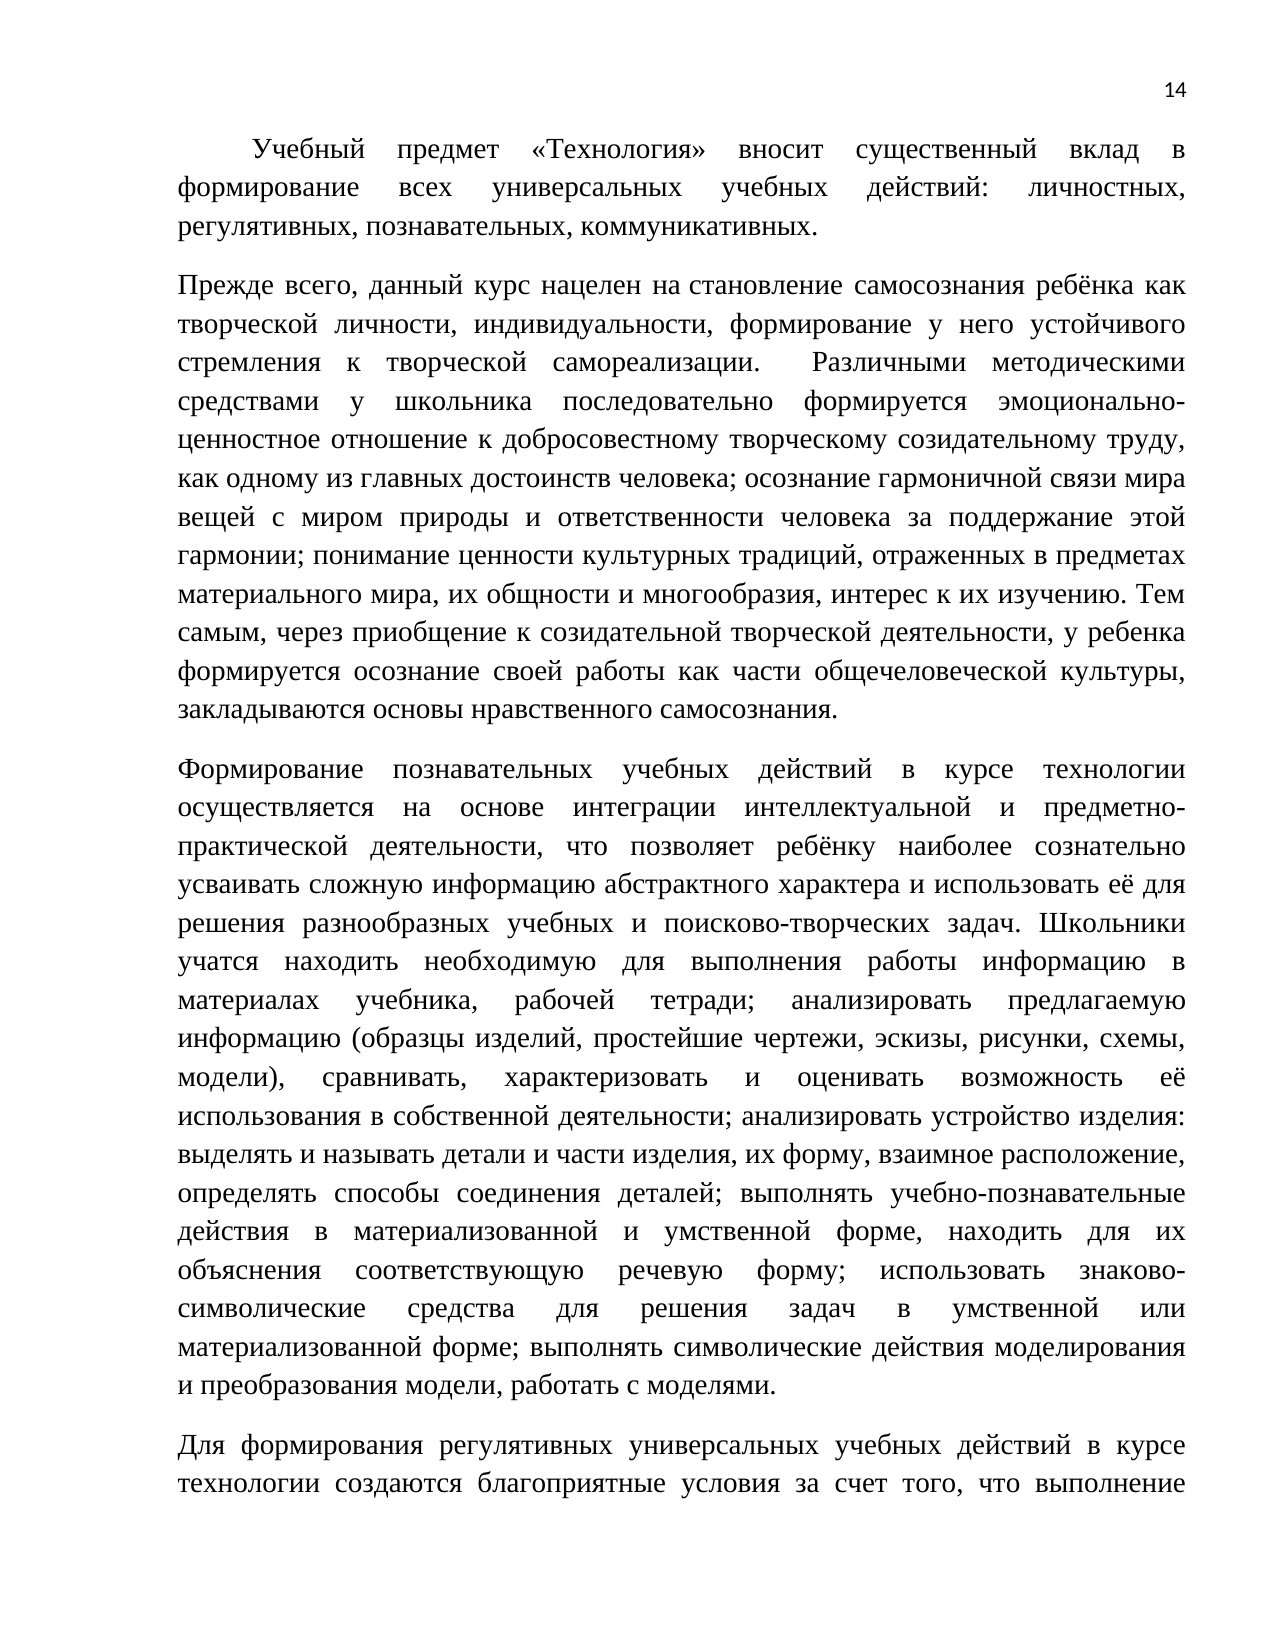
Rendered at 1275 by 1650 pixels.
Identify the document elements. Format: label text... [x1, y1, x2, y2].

text Учебный предмет «Технология» вносит существенный вклад в формирование всех универсальных учебных действий: личностных, регулятивных, познавательных, коммуникативных. [177, 131, 1186, 242]
text Прежде всего, данный курс нацелен на становление самосознания ребёнка как творческой личности, индивидуальности, формирование у него устойчивого стремления к творческой самореализации. Различными методическими средствами у школьника последовательно формируется эмоционально-ценностное отношение к добросовестному творческому созидательному труду, как одному из главных достоинств человека; осознание гармоничной связи мира вещей с миром природы и ответственности человека за поддержание этой гармонии; понимание ценности культурных традиций, отраженных в предметах материального мира, их общности и многообразия, интерес к их изучению. Тем самым, через приобщение к созидательной творческой деятельности, у ребенка формируется осознание своей работы как части общечеловеческой культуры, закладываются основы нравственного самосознания. [177, 267, 1186, 725]
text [177, 1427, 1186, 1499]
text Формирование познавательных учебных действий в курсе технологии осуществляется на основе интеграции интеллектуальной и предметно-практической деятельности, что позволяет ребёнку наиболее сознательно усваивать сложную информацию абстрактного характера и использовать её для решения разнообразных учебных и поисково-творческих задач. Школьники учатся находить необходимую для выполнения работы информацию в материалах учебника, рабочей тетради; анализировать предлагаемую информацию (образцы изделий, простейшие чертежи, эскизы, рисунки, схемы, модели), сравнивать, характеризовать и оценивать возможность её использования в собственной деятельности; анализировать устройство изделия: выделять и называть детали и части изделия, их форму, взаимное расположение, определять способы соединения деталей; выполнять учебно-познавательные действия в материализованной и умственной форме, находить для их объяснения соответствующую речевую форму; использовать знаково-символические средства для решения задач в умственной или материализованной форме; выполнять символические действия моделирования и преобразования модели, работать с моделями. [177, 751, 1186, 1401]
